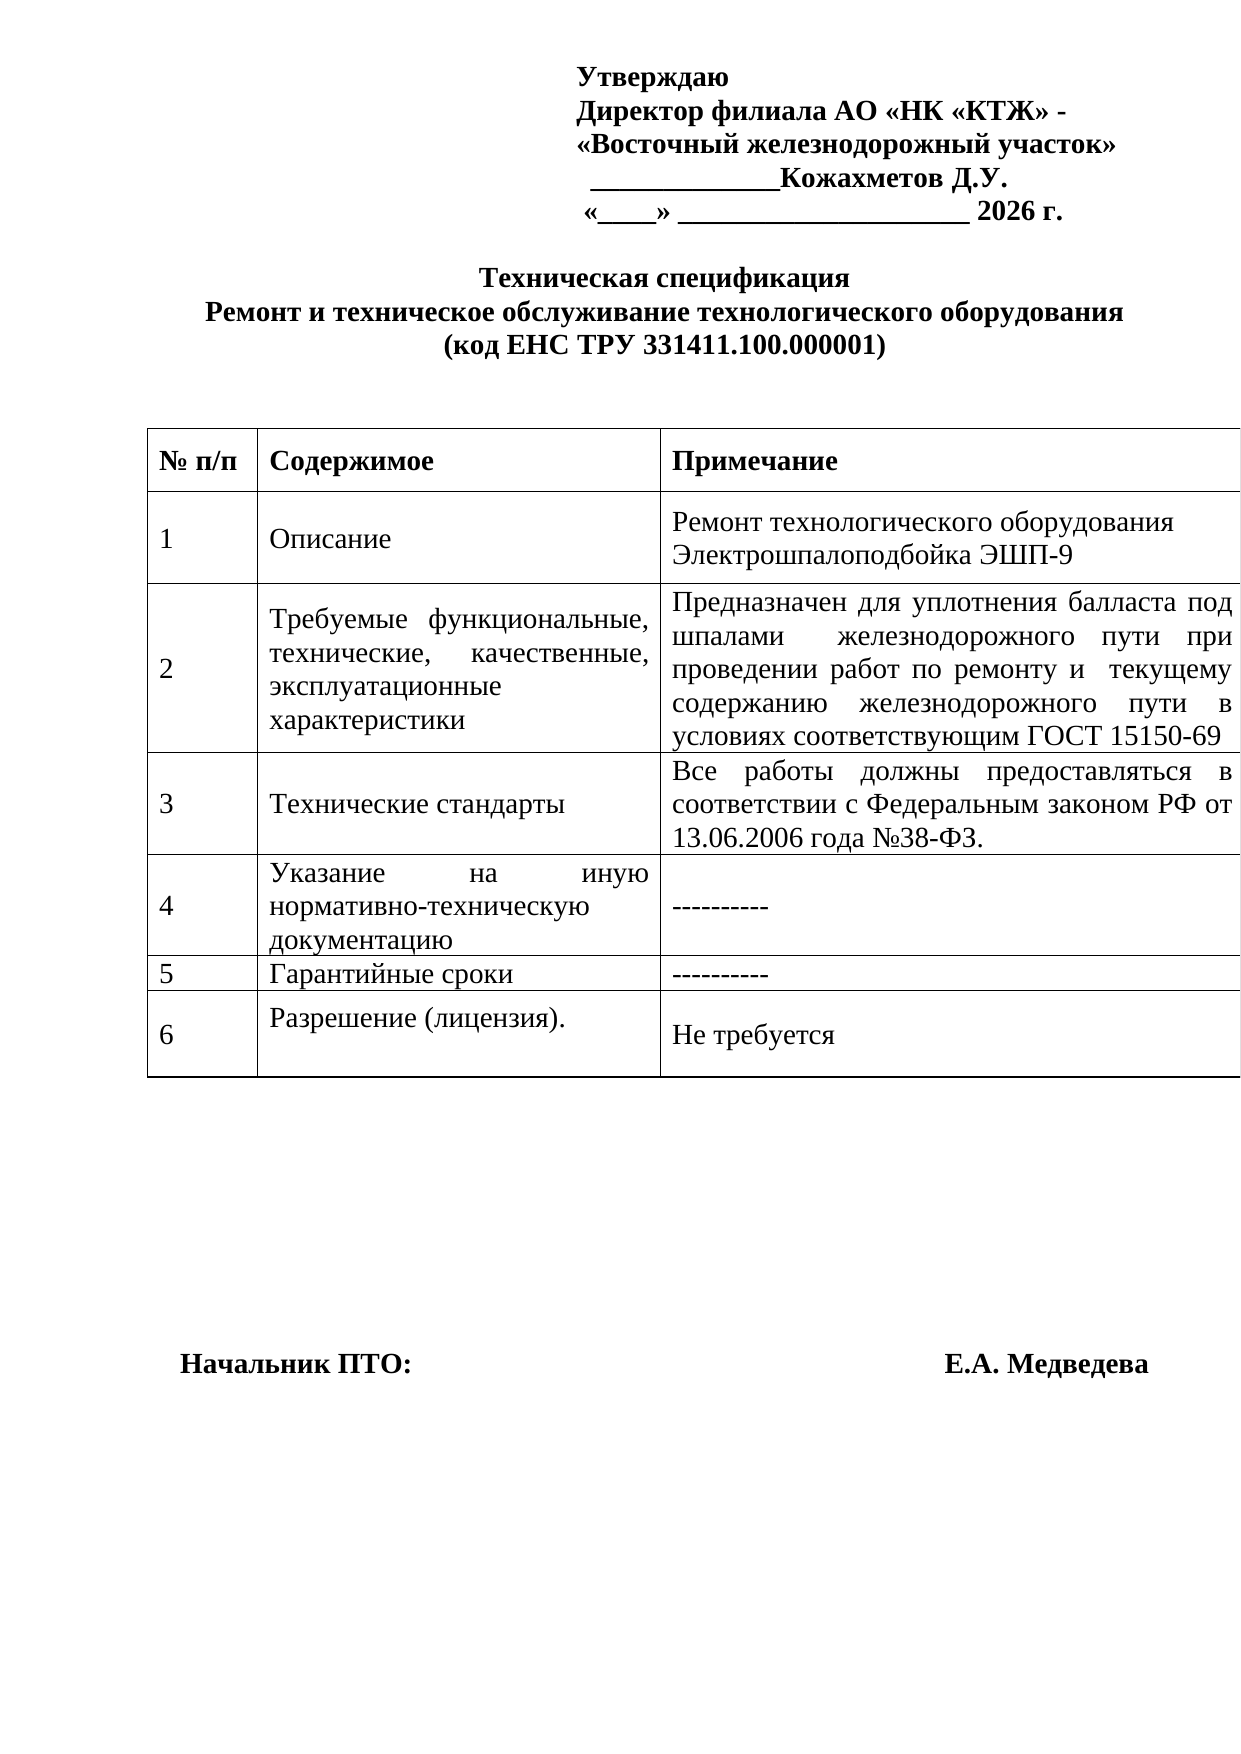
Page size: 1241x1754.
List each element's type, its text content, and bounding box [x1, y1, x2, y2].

table_cell Указание на иную нормативно-техническую документацию [258, 855, 660, 955]
table_cell 4 [148, 855, 257, 955]
table_cell ---------- [661, 855, 1240, 955]
text Утверждаю [561, 59, 1181, 93]
text «____» ____________________ 2026 г. [561, 193, 1181, 227]
table_cell 6 [148, 991, 257, 1076]
text Техническая спецификация [148, 260, 1181, 294]
table_cell 5 [148, 956, 257, 990]
text Директор филиала АО «НК «КТЖ» - «Восточный железнодорожный участок» [576, 93, 1181, 160]
text Начальник ПТО: Е.А. Медведева [148, 1346, 1181, 1379]
text _____________Кожахметов Д.У. [561, 160, 1181, 193]
table_cell Технические стандарты [258, 753, 660, 854]
table_cell Все работы должны предоставляться в соответствии с Федеральным законом РФ от 13.06.2006 года №38-ФЗ. [661, 753, 1240, 854]
table_cell 3 [148, 753, 257, 854]
text (код ЕНС ТРУ 331411.100.000001) [148, 327, 1181, 361]
table_header № п/п [148, 429, 257, 491]
table_cell Предназначен для уплотнения балласта под шпалами железнодорожного пути при проведении работ по ремонту и текущему содержанию железнодорожного пути в условиях соответствующим ГОСТ 15150-69 [661, 584, 1240, 752]
table_cell Разрешение (лицензия). [258, 991, 660, 1076]
table_cell Гарантийные сроки [258, 956, 660, 990]
table_header Содержимое [258, 429, 660, 491]
table_cell 2 [148, 584, 257, 752]
table_cell Описание [258, 492, 660, 583]
table_cell ---------- [661, 956, 1240, 990]
table_cell 1 [148, 492, 257, 583]
table_cell Требуемые функциональные, технические, качественные, эксплуатационные характеристики [258, 584, 660, 752]
table_cell Ремонт технологического оборудования Электрошпалоподбойка ЭШП-9 [661, 492, 1240, 583]
table_cell Не требуется [661, 991, 1240, 1076]
table_header Примечание [661, 429, 1240, 491]
text Ремонт и техническое обслуживание технологического оборудования [148, 294, 1181, 327]
